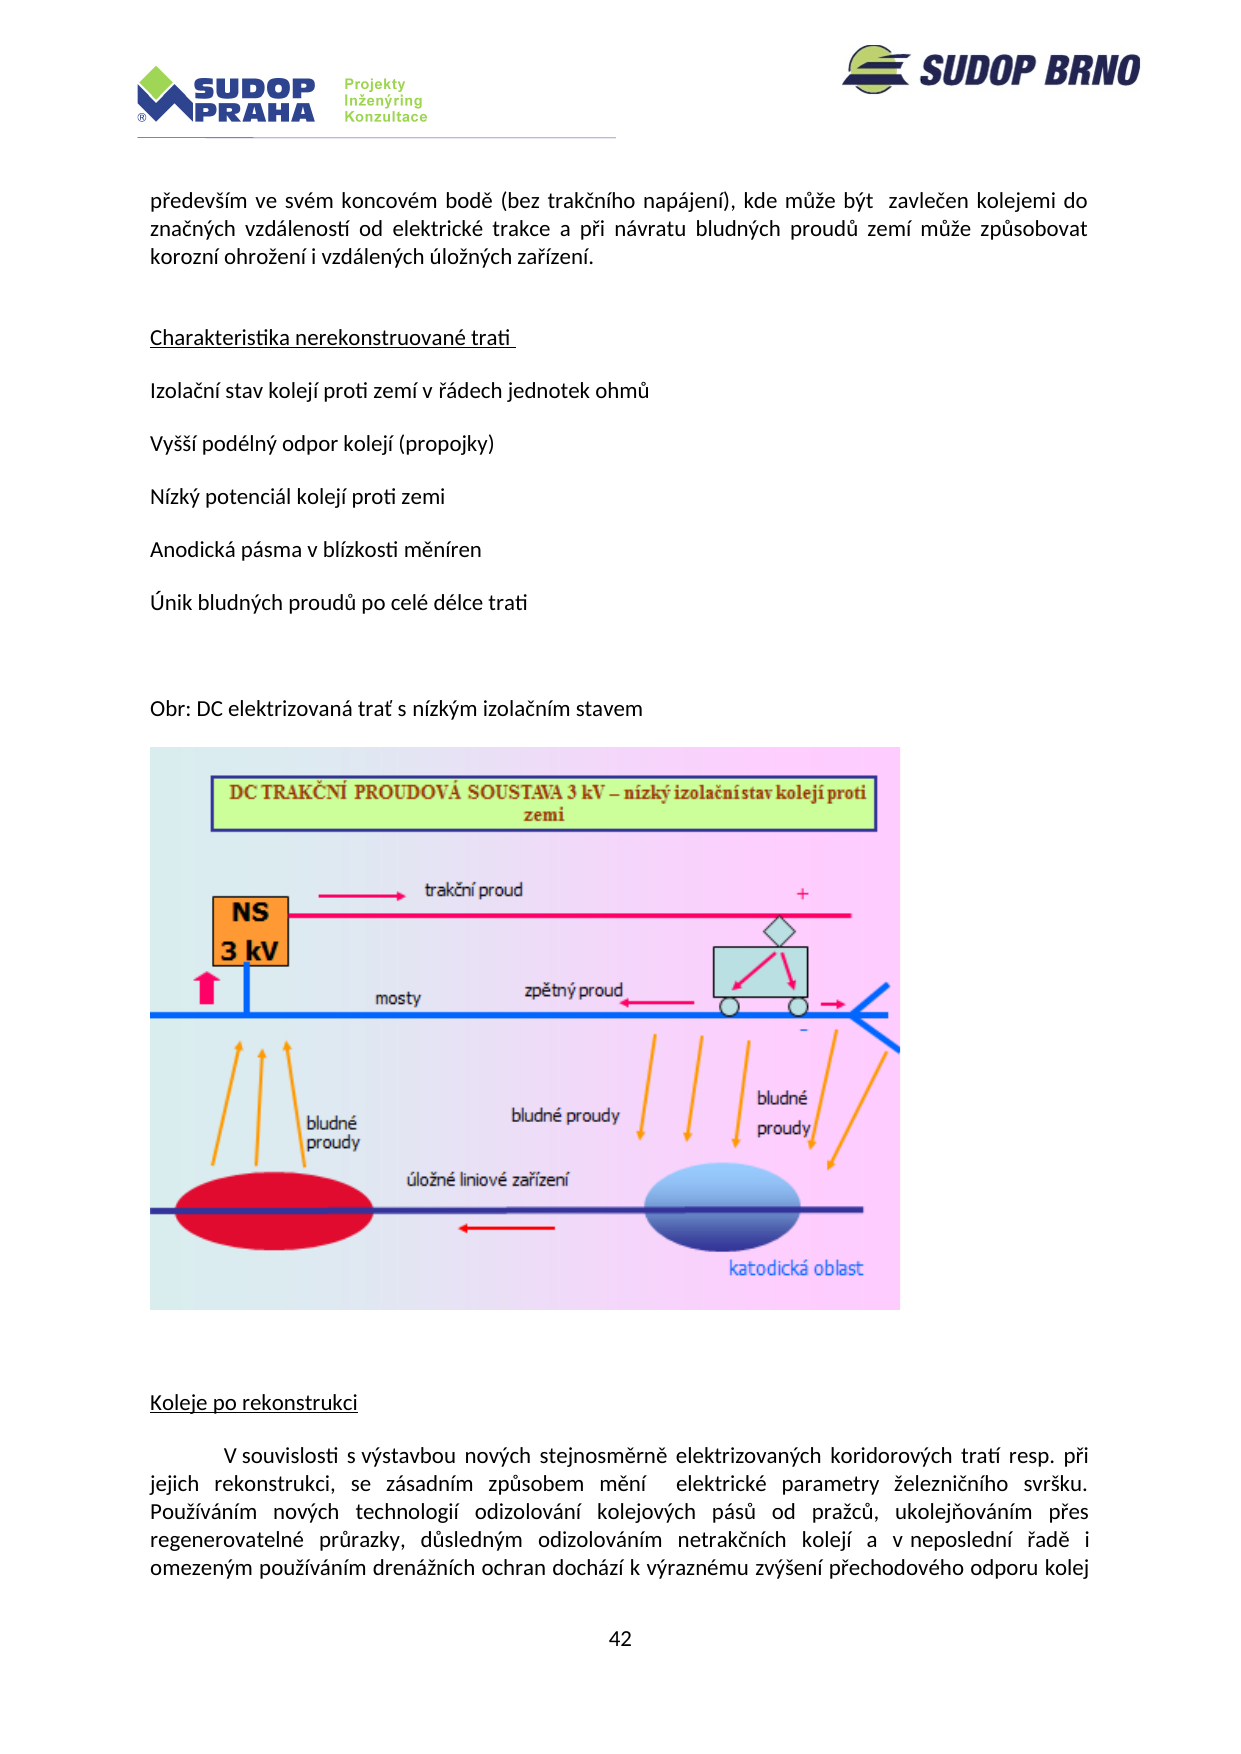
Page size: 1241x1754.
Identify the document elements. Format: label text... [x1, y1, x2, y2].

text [150, 186, 1090, 270]
text Únik bludných proudů po celé délce trati [150, 588, 1090, 616]
text Koleje po rekonstrukci [150, 1388, 1090, 1416]
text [150, 1441, 1090, 1581]
picture [137, 65, 435, 126]
text Charakteristika nerekonstruované trati [150, 323, 1090, 351]
picture [841, 45, 1149, 96]
text Izolační stav kolejí proti zemí v řádech jednotek ohmů [150, 376, 1090, 404]
text Nízký potenciál kolejí proti zemi [150, 482, 1090, 510]
text Vyšší podélný odpor kolejí (propojky) [150, 429, 1090, 457]
text Obr: DC elektrizovaná trať s nízkým izolačním stavem [150, 694, 1090, 722]
picture [150, 747, 901, 1310]
text Anodická pásma v blízkosti měníren [150, 535, 1090, 563]
